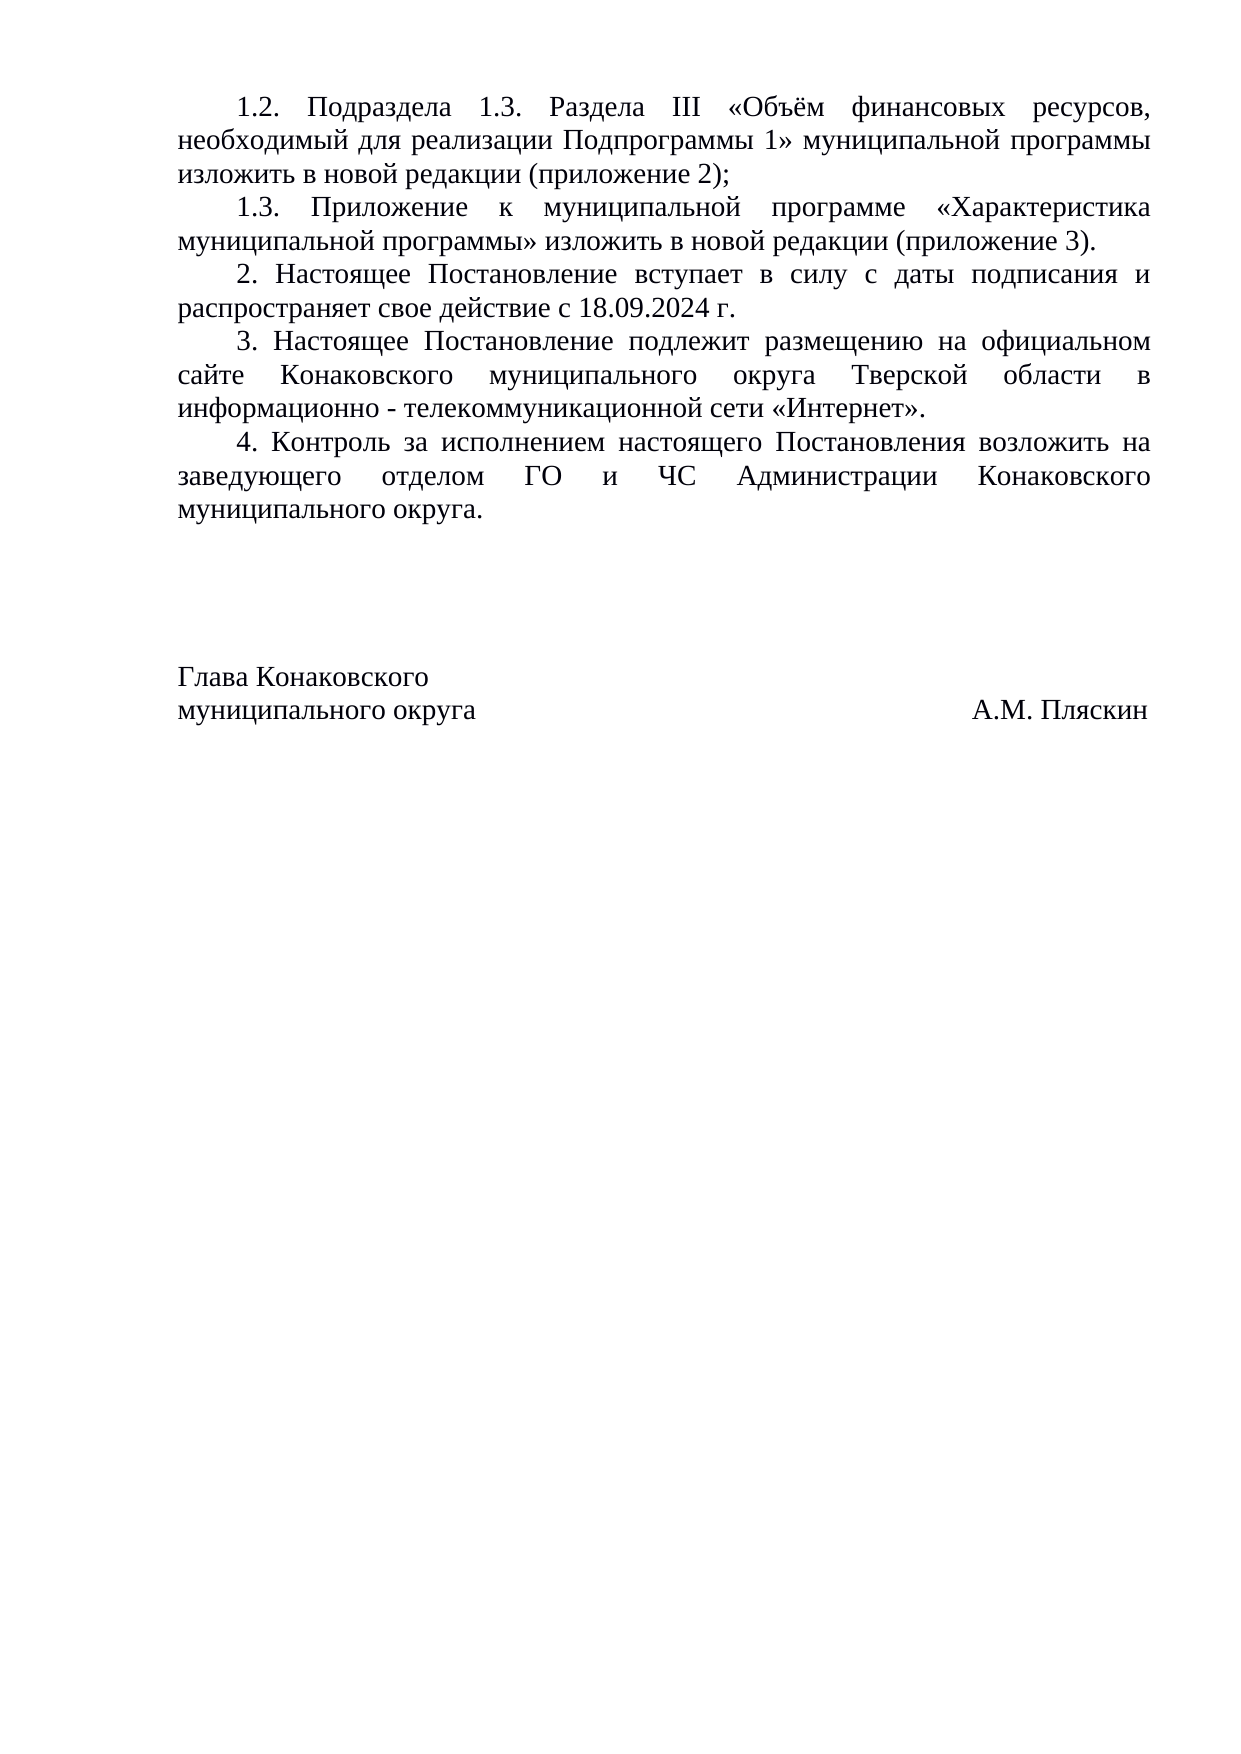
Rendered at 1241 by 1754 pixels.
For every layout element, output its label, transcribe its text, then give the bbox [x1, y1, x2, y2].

text муниципального округа А.М. Пляскин [177, 692, 1152, 726]
text 1.2. Подраздела 1.3. Раздела III «Объём финансовых ресурсов, необходимый для реализации Подпрограммы 1» муниципальной программы изложить в новой редакции (приложение 2); [177, 89, 1152, 189]
text 3. Настоящее Постановление подлежит размещению на официальном сайте Конаковского муниципального округа Тверской области в информационно - телекоммуникационной сети «Интернет». [177, 323, 1152, 424]
text 4. Контроль за исполнением настоящего Постановления возложить на заведующего отделом ГО и ЧС Администрации Конаковского муниципального округа. [177, 424, 1152, 525]
text Глава Конаковского [177, 659, 1152, 692]
text 1.3. Приложение к муниципальной программе «Характеристика муниципальной программы» изложить в новой редакции (приложение 3). [177, 189, 1152, 256]
text 2. Настоящее Постановление вступает в силу с даты подписания и распространяет свое действие с 18.09.2024 г. [177, 256, 1152, 323]
